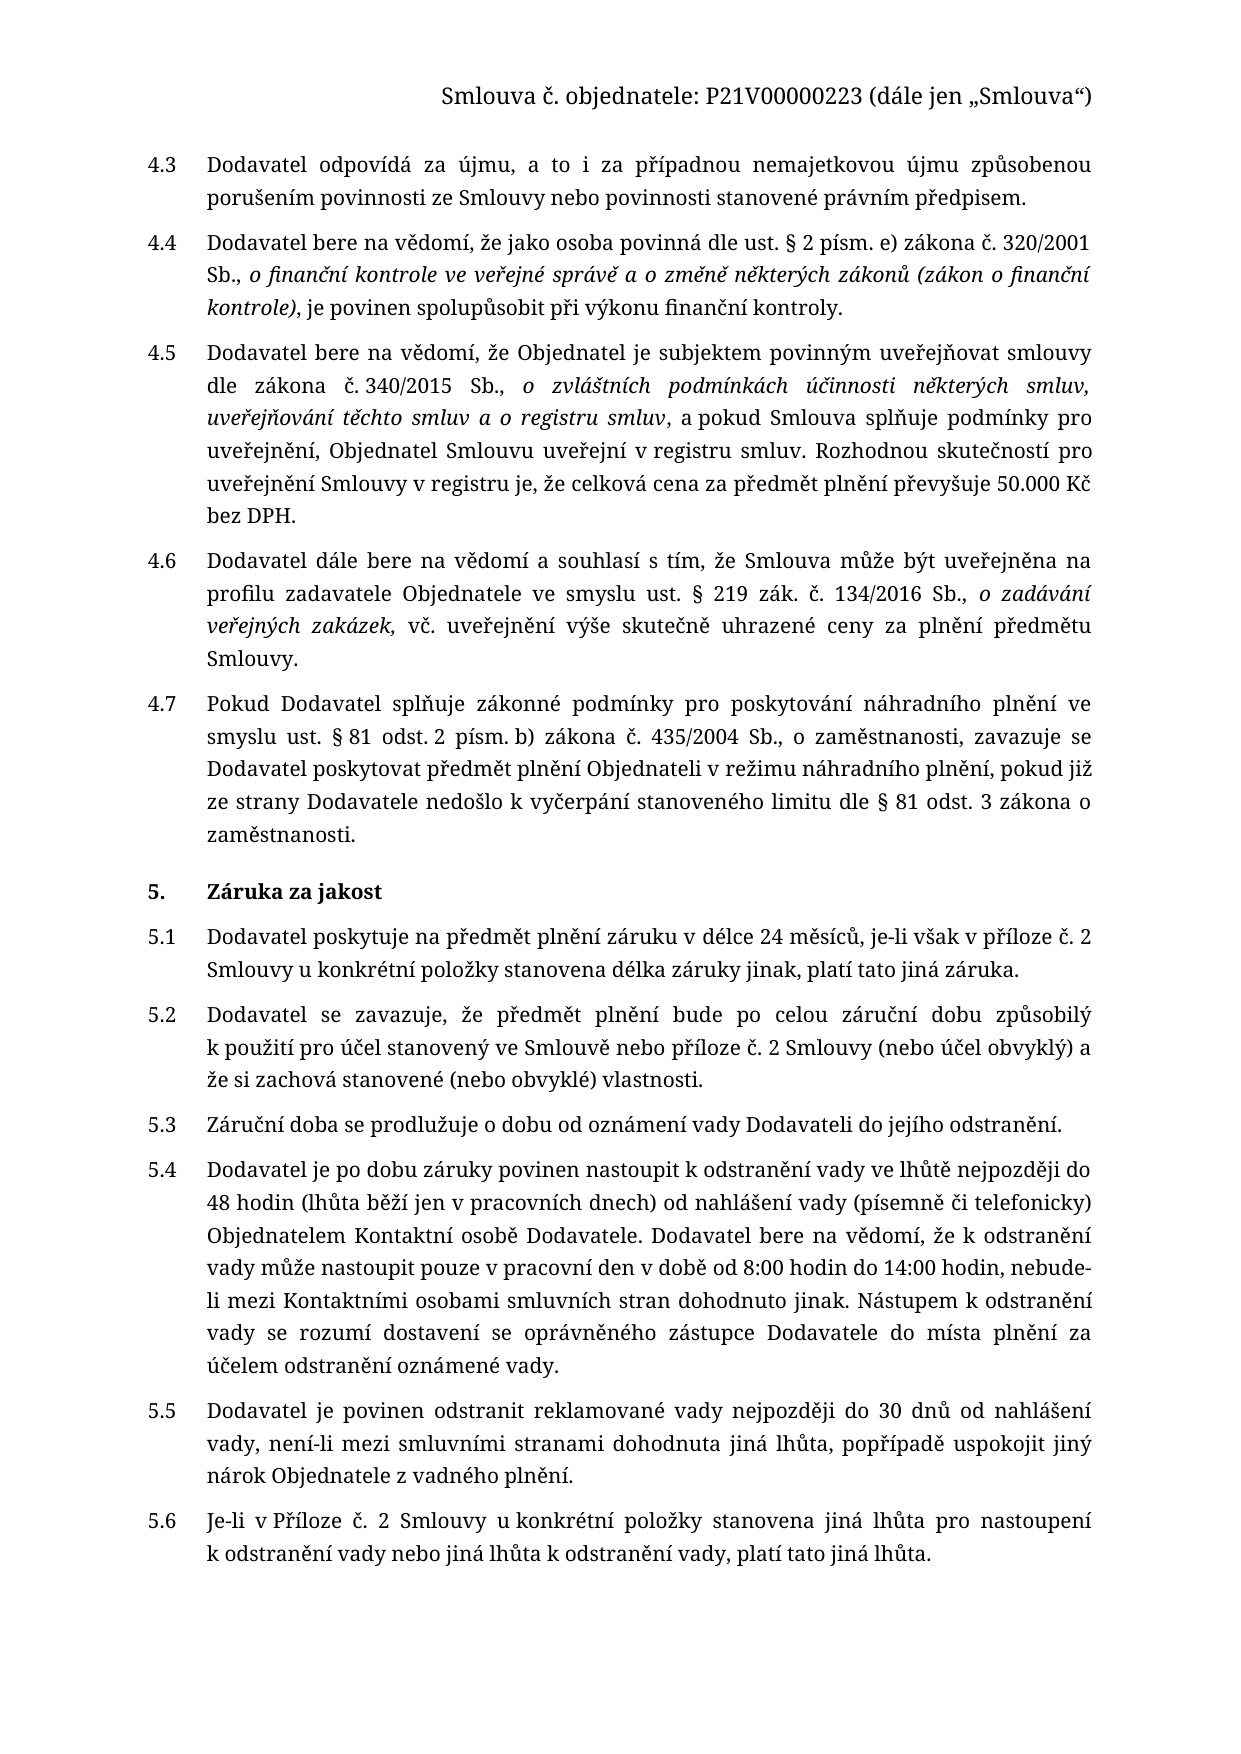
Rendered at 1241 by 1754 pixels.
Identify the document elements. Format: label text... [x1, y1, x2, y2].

list Dodavatel poskytuje na předmět plnění záruku v délce 24 měsíců, je-li však v příloze č. 2 Smlouvy u konkrétní položky stanovena délka záruky jinak, platí tato jiná záruka. [148, 922, 1093, 983]
list Dodavatel je po dobu záruky povinen nastoupit k odstranění vady ve lhůtě nejpozději do 48 hodin (lhůta běží jen v pracovních dnech) od nahlášení vady (písemně či telefonicky) Objednatelem Kontaktní osobě Dodavatele. Dodavatel bere na vědomí, že k odstranění vady může nastoupit pouze v pracovní den v době od 8:00 hodin do 14:00 hodin, nebude-li mezi Kontaktními osobami smluvních stran dohodnuto jinak. Nástupem k odstranění vady se rozumí dostavení se oprávněného zástupce Dodavatele do místa plnění za účelem odstranění oznámené vady. [148, 1156, 1093, 1379]
list Dodavatel bere na vědomí, že Objednatel je subjektem povinným uveřejňovat smlouvy dle zákona č. 340/2015 Sb., o zvláštních podmínkách účinnosti některých smluv, uveřejňování těchto smluv a o registru smluv, a pokud Smlouva splňuje podmínky pro uveřejnění, Objednatel Smlouvu uveřejní v registru smluv. Rozhodnou skutečností pro uveřejnění Smlouvy v registru je, že celková cena za předmět plnění převyšuje 50.000 Kč bez DPH. [148, 338, 1093, 530]
list Pokud Dodavatel splňuje zákonné podmínky pro poskytování náhradního plnění ve smyslu ust. § 81 odst. 2 písm. b) zákona č. 435/2004 Sb., o zaměstnanosti, zavazuje se Dodavatel poskytovat předmět plnění Objednateli v režimu náhradního plnění, pokud již ze strany Dodavatele nedošlo k vyčerpání stanoveného limitu dle § 81 odst. 3 zákona o zaměstnanosti. [148, 689, 1093, 848]
list Záruční doba se prodlužuje o dobu od oznámení vady Dodavateli do jejího odstranění. [148, 1110, 1093, 1139]
list Dodavatel se zavazuje, že předmět plnění bude po celou záruční dobu způsobilý k použití pro účel stanovený ve Smlouvě nebo příloze č. 2 Smlouvy (nebo účel obvyklý) a že si zachová stanovené (nebo obvyklé) vlastnosti. [148, 1000, 1093, 1094]
list Dodavatel odpovídá za újmu, a to i za případnou nemajetkovou újmu způsobenou porušením povinnosti ze Smlouvy nebo povinnosti stanovené právním předpisem. [148, 150, 1093, 211]
list Dodavatel bere na vědomí, že jako osoba povinná dle ust. § 2 písm. e) zákona č. 320/2001 Sb., o finanční kontrole ve veřejné správě a o změně některých zákonů (zákon o finanční kontrole), je povinen spolupůsobit při výkonu finanční kontroly. [148, 228, 1093, 322]
list Dodavatel dále bere na vědomí a souhlasí s tím, že Smlouva může být uveřejněna na profilu zadavatele Objednatele ve smyslu ust. § 219 zák. č. 134/2016 Sb., o zadávání veřejných zakázek, vč. uveřejnění výše skutečně uhrazené ceny za plnění předmětu Smlouvy. [148, 546, 1093, 673]
list Záruka za jakost [148, 877, 1093, 906]
list Dodavatel je povinen odstranit reklamované vady nejpozději do 30 dnů od nahlášení vady, není-li mezi smluvními stranami dohodnuta jiná lhůta, popřípadě uspokojit jiný nárok Objednatele z vadného plnění. [148, 1396, 1093, 1490]
list Je-li v Příloze č. 2 Smlouvy u konkrétní položky stanovena jiná lhůta pro nastoupení k odstranění vady nebo jiná lhůta k odstranění vady, platí tato jiná lhůta. [148, 1507, 1093, 1568]
